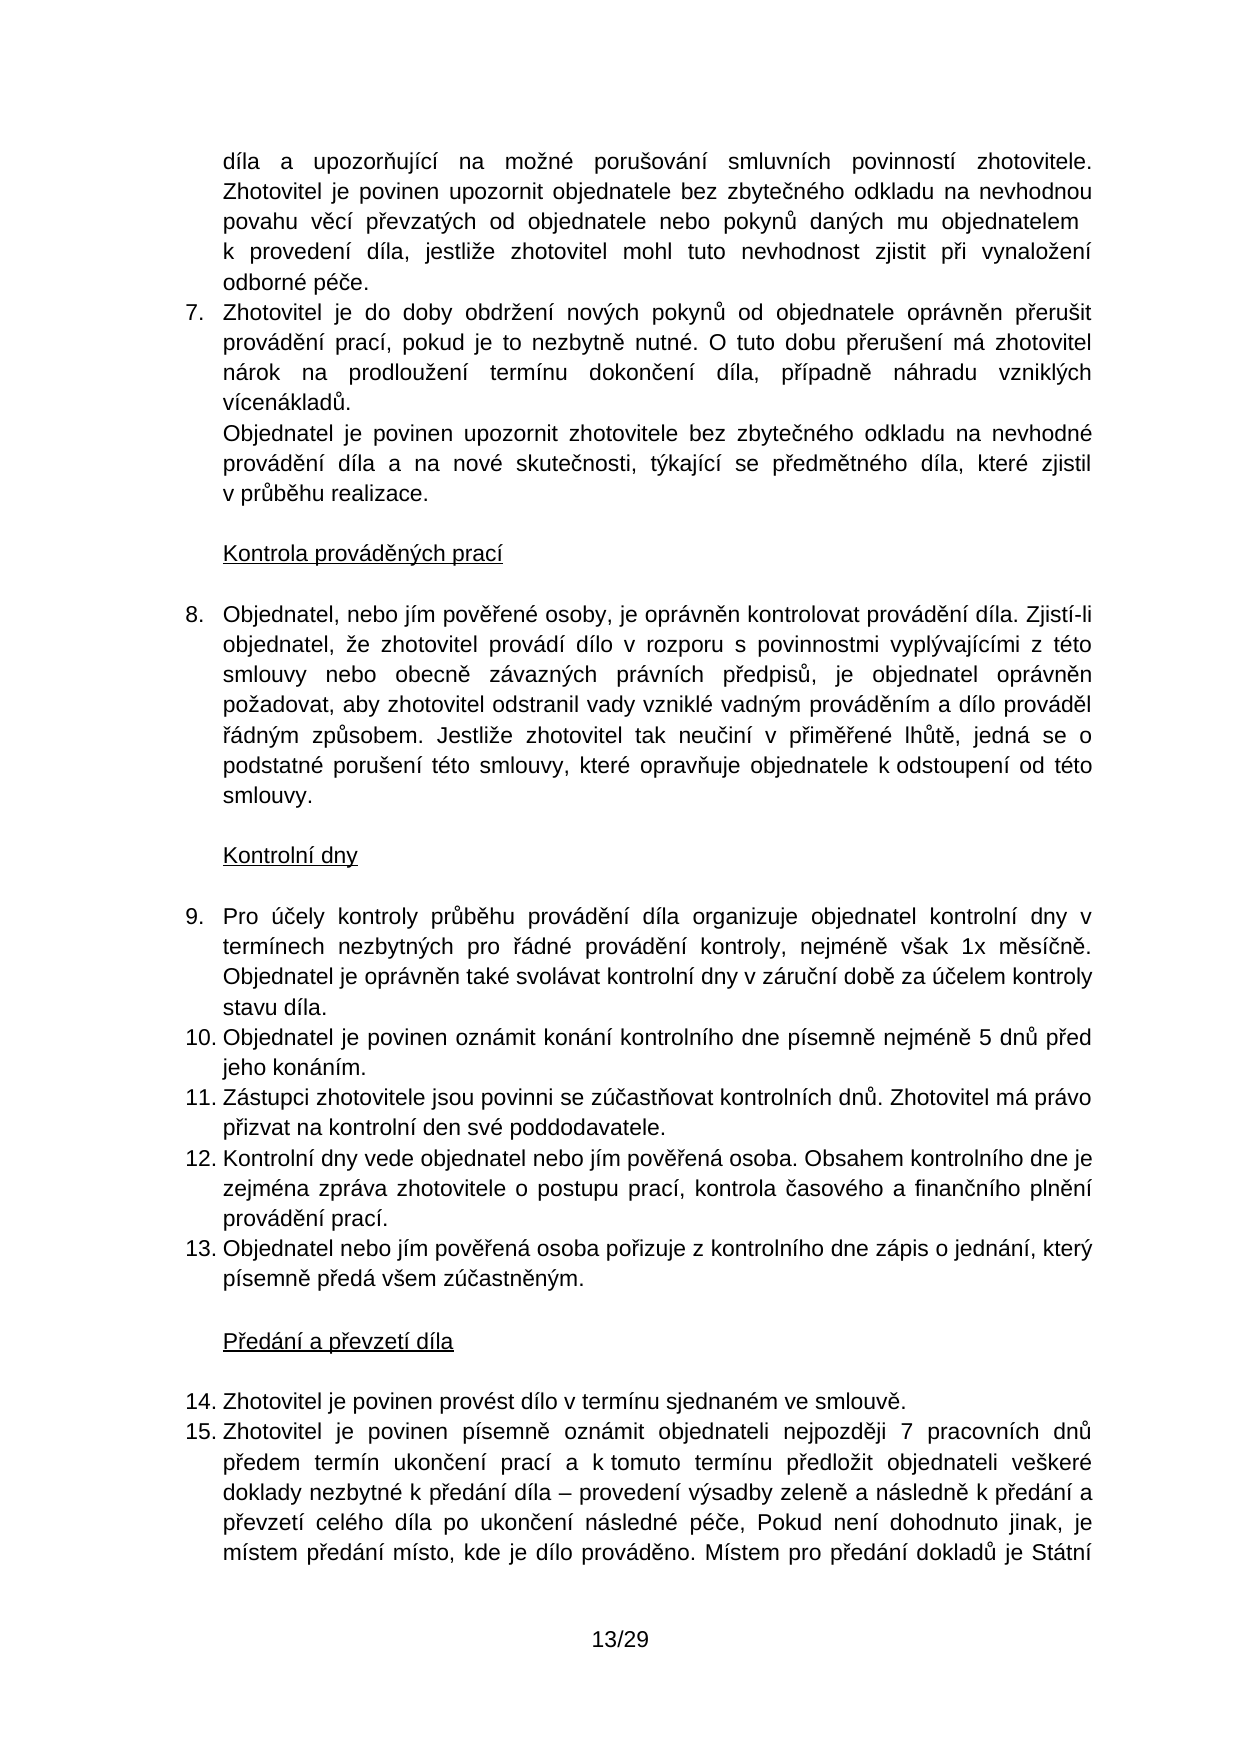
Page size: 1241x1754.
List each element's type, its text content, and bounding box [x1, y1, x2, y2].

list Kontrolní dny vede objednatel nebo jím pověřená osoba. Obsahem kontrolního dne je zejména zpráva zhotovitele o postupu prací, kontrola časového a finančního plnění provádění prací. [185, 1144, 1093, 1231]
list Předání a převzetí díla [223, 1328, 1093, 1354]
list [185, 1418, 1093, 1566]
list Kontrolní dny [223, 842, 1093, 869]
list Zhotovitel je povinen provést dílo v termínu sjednaném ve smlouvě. [185, 1388, 1093, 1414]
list Objednatel, nebo jím pověřené osoby, je oprávněn kontrolovat provádění díla. Zjistí-li objednatel, že zhotovitel provádí dílo v rozporu s povinnostmi vyplývajícími z této smlouvy nebo obecně závazných právních předpisů, je objednatel oprávněn požadovat, aby zhotovitel odstranil vady vzniklé vadným prováděním a dílo prováděl řádným způsobem. Jestliže zhotovitel tak neučiní v přiměřené lhůtě, jedná se o podstatné porušení této smlouvy, které opravňuje objednatele k odstoupení od této smlouvy. [185, 601, 1093, 808]
list Objednatel je povinen oznámit konání kontrolního dne písemně nejméně 5 dnů před jeho konáním. [185, 1024, 1093, 1080]
list Zástupci zhotovitele jsou povinni se zúčastňovat kontrolních dnů. Zhotovitel má právo přizvat na kontrolní den své poddodavatele. [185, 1084, 1093, 1141]
list Kontrola prováděných prací [223, 510, 1093, 567]
list Zhotovitel je do doby obdržení nových pokynů od objednatele oprávněn přerušit provádění prací, pokud je to nezbytně nutné. O tuto dobu přerušení má zhotovitel nárok na prodloužení termínu dokončení díla, případně náhradu vzniklých vícenákladů. Objednatel je povinen upozornit zhotovitele bez zbytečného odkladu na nevhodné provádění díla a na nové skutečnosti, týkající se předmětného díla, které zjistil v průběhu realizace. [185, 299, 1093, 506]
list Objednatel nebo jím pověřená osoba pořizuje z kontrolního dne zápis o jednání, který písemně předá všem zúčastněným. [185, 1235, 1093, 1292]
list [185, 148, 1093, 295]
list Pro účely kontroly průběhu provádění díla organizuje objednatel kontrolní dny v termínech nezbytných pro řádné provádění kontroly, nejméně však 1x měsíčně. Objednatel je oprávněn také svolávat kontrolní dny v záruční době za účelem kontroly stavu díla. [185, 903, 1093, 1020]
